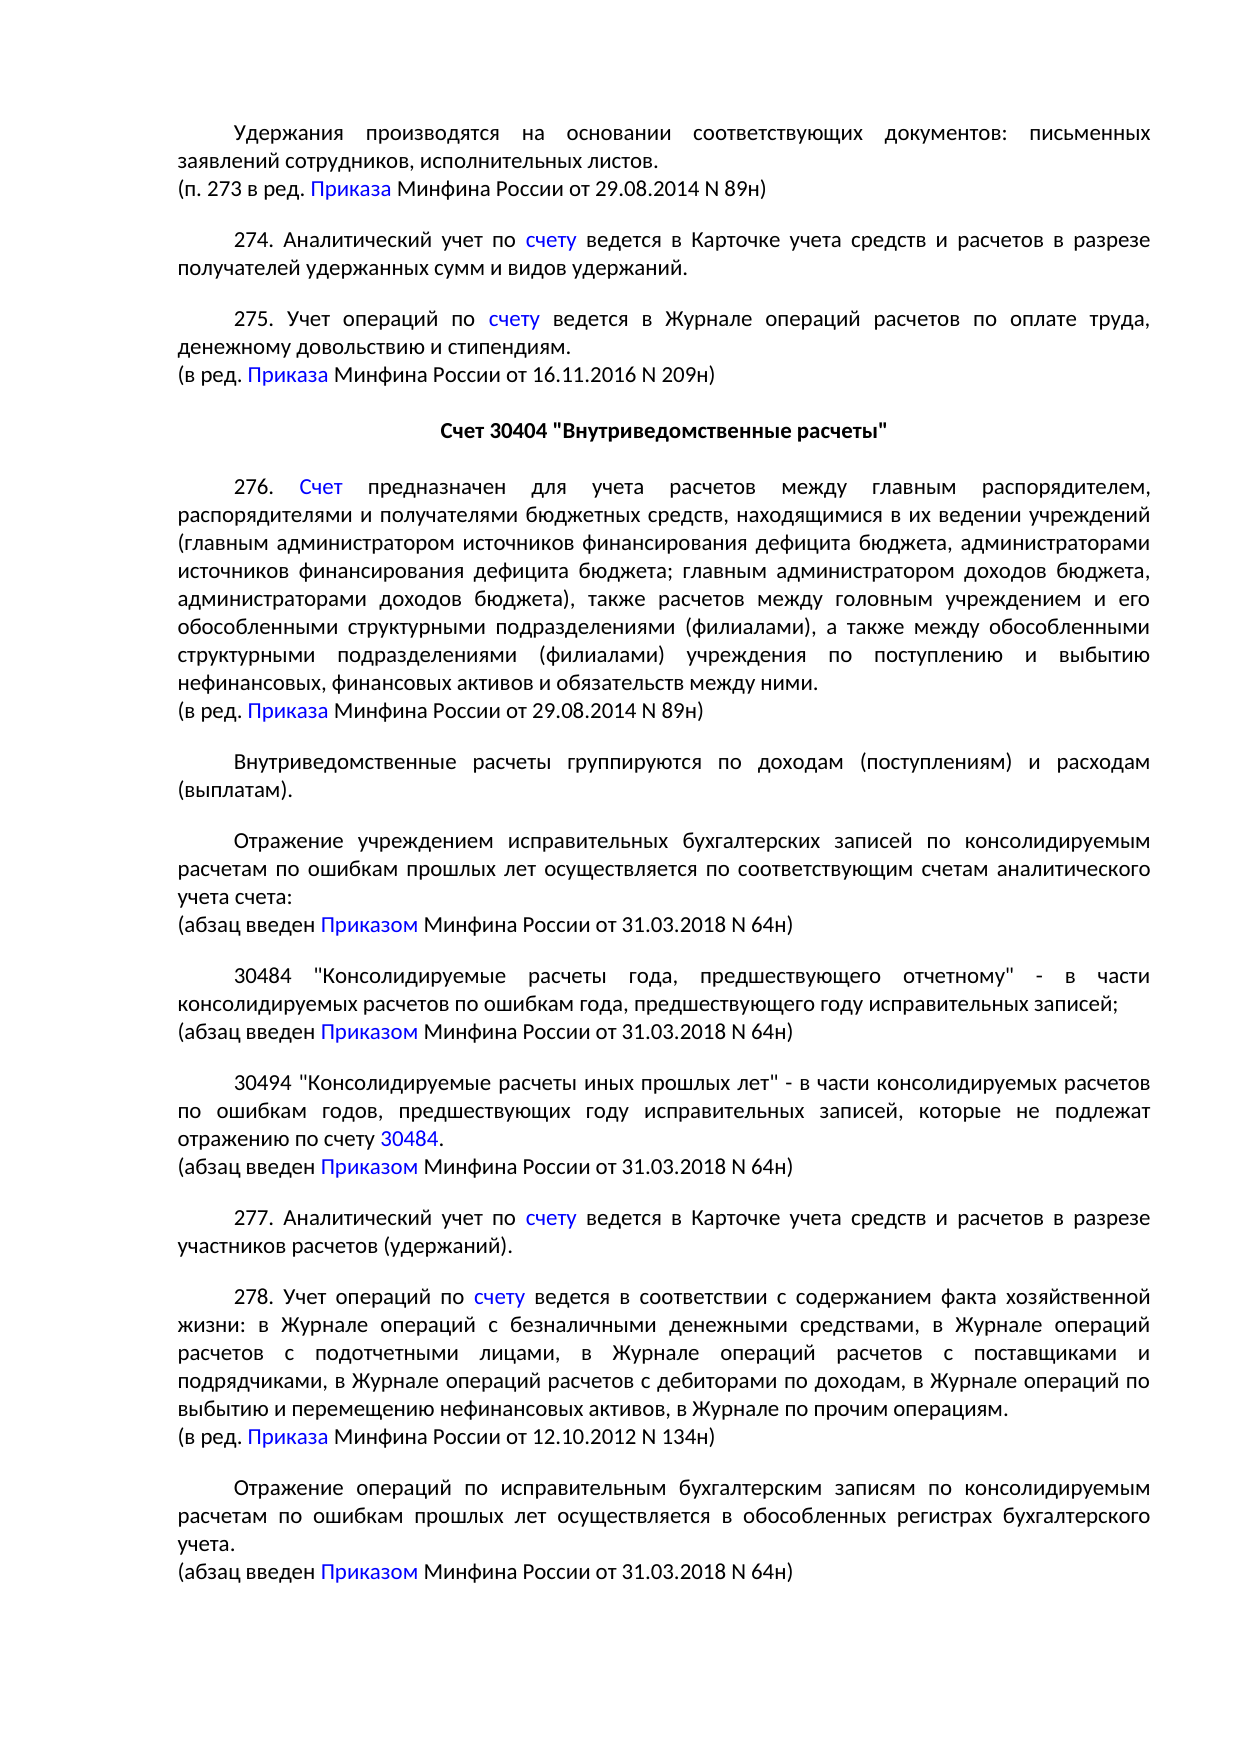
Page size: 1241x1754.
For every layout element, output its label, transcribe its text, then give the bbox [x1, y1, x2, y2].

title Счет 30404 "Внутриведомственные расчеты" [177, 416, 1152, 444]
text (п. 273 в ред. Приказа Минфина России от 29.08.2014 N 89н) [177, 174, 1152, 202]
text 277. Аналитический учет по счету ведется в Карточке учета средств и расчетов в разрезе участников расчетов (удержаний). [177, 1203, 1152, 1259]
text (абзац введен Приказом Минфина России от 31.03.2018 N 64н) [177, 1017, 1152, 1045]
text (в ред. Приказа Минфина России от 12.10.2012 N 134н) [177, 1422, 1152, 1450]
text Отражение операций по исправительным бухгалтерским записям по консолидируемым расчетам по ошибкам прошлых лет осуществляется в обособленных регистрах бухгалтерского учета. [177, 1473, 1152, 1557]
text 275. Учет операций по счету ведется в Журнале операций расчетов по оплате труда, денежному довольствию и стипендиям. [177, 304, 1152, 360]
text 276. Счет предназначен для учета расчетов между главным распорядителем, распорядителями и получателями бюджетных средств, находящимися в их ведении учреждений (главным администратором источников финансирования дефицита бюджета, администраторами источников финансирования дефицита бюджета; главным администратором доходов бюджета, администраторами доходов бюджета), также расчетов между головным учреждением и его обособленными структурными подразделениями (филиалами), а также между обособленными структурными подразделениями (филиалами) учреждения по поступлению и выбытию нефинансовых, финансовых активов и обязательств между ними. [177, 472, 1152, 696]
text 30494 "Консолидируемые расчеты иных прошлых лет" - в части консолидируемых расчетов по ошибкам годов, предшествующих году исправительных записей, которые не подлежат отражению по счету 30484. [177, 1068, 1152, 1152]
text Внутриведомственные расчеты группируются по доходам (поступлениям) и расходам (выплатам). [177, 747, 1152, 803]
text Отражение учреждением исправительных бухгалтерских записей по консолидируемым расчетам по ошибкам прошлых лет осуществляется по соответствующим счетам аналитического учета счета: [177, 826, 1152, 910]
text (абзац введен Приказом Минфина России от 31.03.2018 N 64н) [177, 910, 1152, 938]
text (абзац введен Приказом Минфина России от 31.03.2018 N 64н) [177, 1557, 1152, 1585]
text Удержания производятся на основании соответствующих документов: письменных заявлений сотрудников, исполнительных листов. [177, 118, 1152, 174]
text (абзац введен Приказом Минфина России от 31.03.2018 N 64н) [177, 1152, 1152, 1180]
text (в ред. Приказа Минфина России от 16.11.2016 N 209н) [177, 360, 1152, 388]
text 30484 "Консолидируемые расчеты года, предшествующего отчетному" - в части консолидируемых расчетов по ошибкам года, предшествующего году исправительных записей; [177, 961, 1152, 1017]
text 278. Учет операций по счету ведется в соответствии с содержанием факта хозяйственной жизни: в Журнале операций с безналичными денежными средствами, в Журнале операций расчетов с подотчетными лицами, в Журнале операций расчетов с поставщиками и подрядчиками, в Журнале операций расчетов с дебиторами по доходам, в Журнале операций по выбытию и перемещению нефинансовых активов, в Журнале по прочим операциям. [177, 1282, 1152, 1422]
text 274. Аналитический учет по счету ведется в Карточке учета средств и расчетов в разрезе получателей удержанных сумм и видов удержаний. [177, 225, 1152, 281]
text (в ред. Приказа Минфина России от 29.08.2014 N 89н) [177, 696, 1152, 724]
